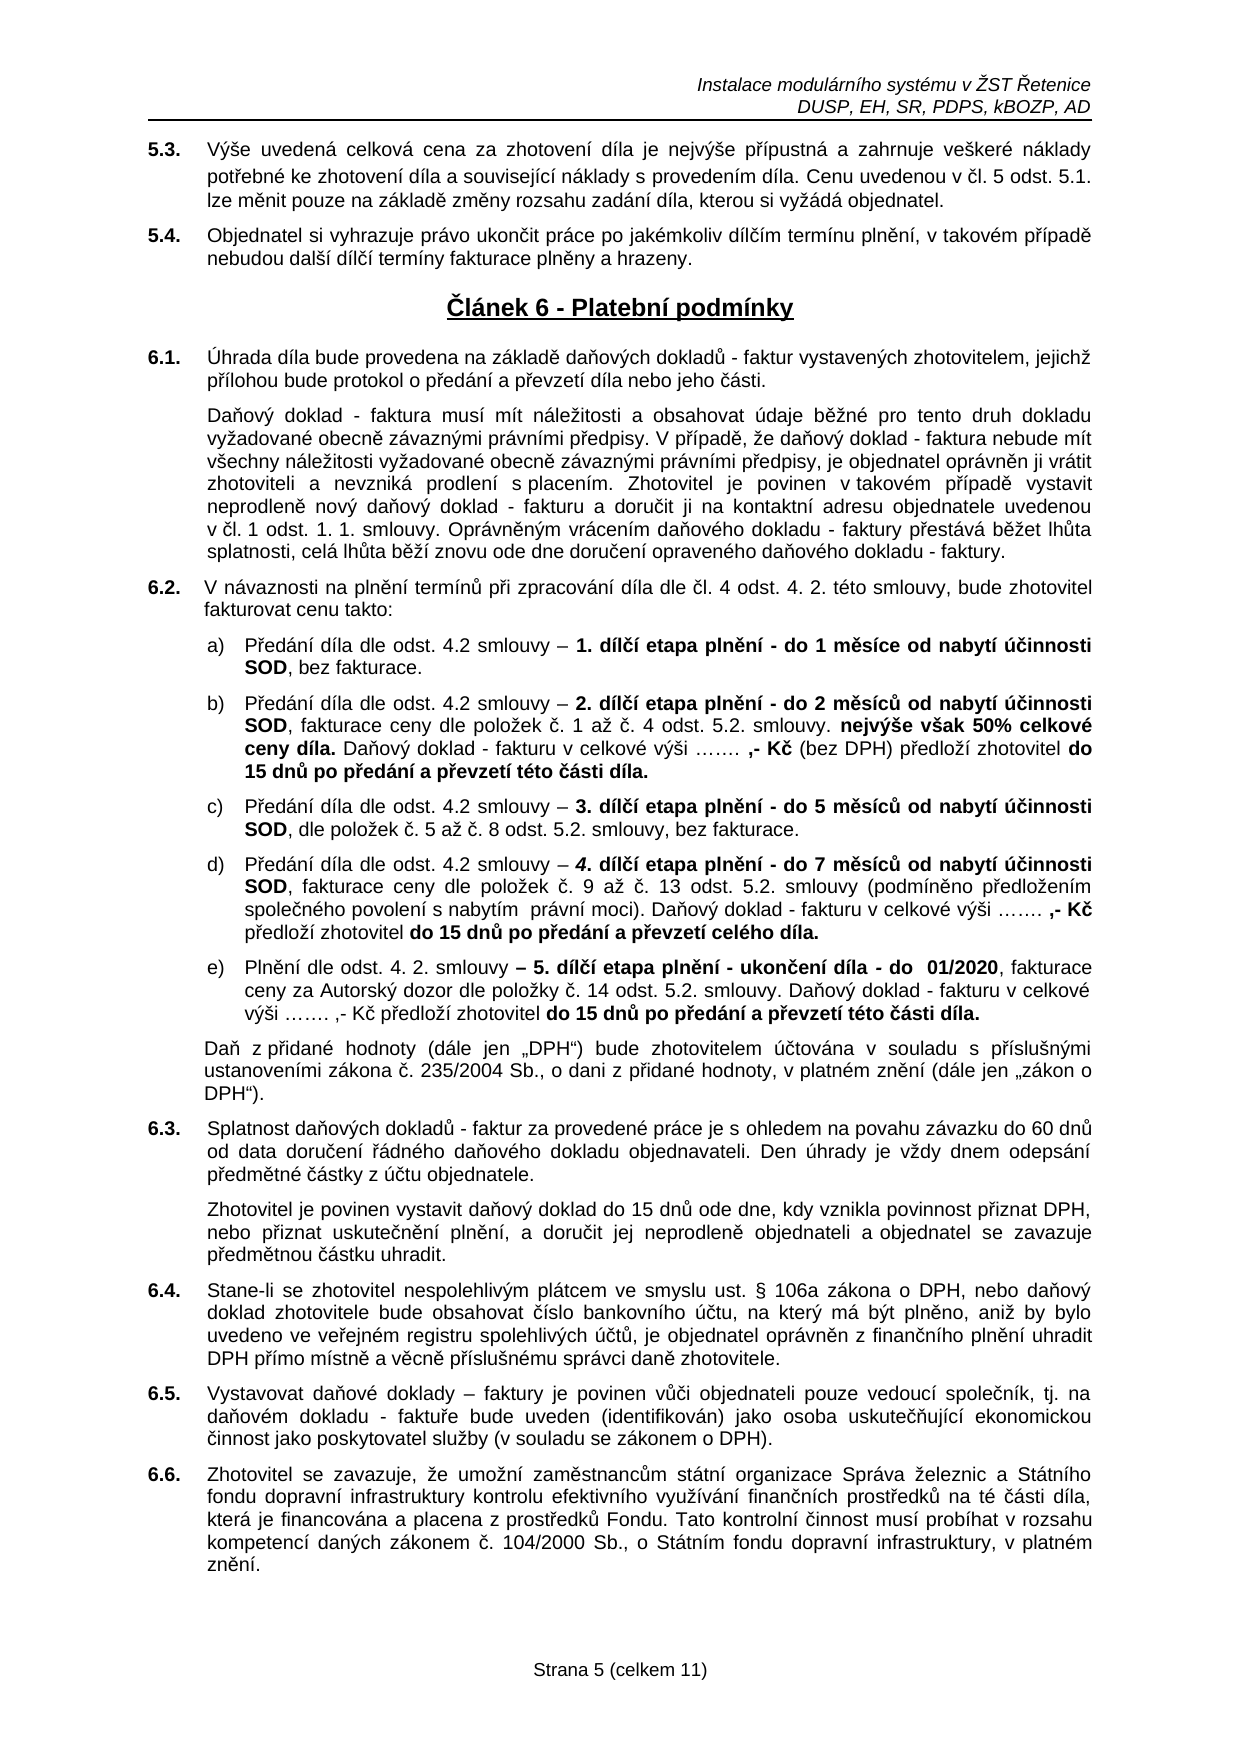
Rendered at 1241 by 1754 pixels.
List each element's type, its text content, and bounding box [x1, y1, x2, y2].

subtitle Předání díla dle odst. 4.2 smlouvy – 1. dílčí etapa plnění - do 1 měsíce od nabytí účinnosti SOD, bez fakturace. [207, 633, 1092, 679]
text 6.5. Vystavovat daňové doklady – faktury je povinen vůči objednateli pouze vedoucí společník, tj. na daňovém dokladu - faktuře bude uveden (identifikován) jako osoba uskutečňující ekonomickou činnost jako poskytovatel služby (v souladu se zákonem o DPH). [148, 1382, 1092, 1450]
subtitle Plnění dle odst. 4. 2. smlouvy – 5. dílčí etapa plnění - ukončení díla - do 01/2020, fakturace ceny za Autorský dozor dle položky č. 14 odst. 5.2. smlouvy. Daňový doklad - fakturu v celkové výši ……. ,- Kč předloží zhotovitel do 15 dnů po předání a převzetí této části díla. [207, 956, 1092, 1024]
text 6.6. Zhotovitel se zavazuje, že umožní zaměstnancům státní organizace Správa železnic a Státního fondu dopravní infrastruktury kontrolu efektivního využívání finančních prostředků na té části díla, která je financována a placena z prostředků Fondu. Tato kontrolní činnost musí probíhat v rozsahu kompetencí daných zákonem č. 104/2000 Sb., o Státním fondu dopravní infrastruktury, v platném znění. [148, 1462, 1092, 1576]
text 5.3. Výše uvedená celková cena za zhotovení díla je nejvýše přípustná a zahrnuje veškeré náklady potřebné ke zhotovení díla a související náklady s provedením díla. Cenu uvedenou v čl. 5 odst. 5.1. lze měnit pouze na základě změny rozsahu zadání díla, kterou si vyžádá objednatel. [148, 137, 1092, 212]
text 5.4. Objednatel si vyhrazuje právo ukončit práce po jakémkoliv dílčím termínu plnění, v takovém případě nebudou další dílčí termíny fakturace plněny a hrazeny. [148, 224, 1092, 269]
text 6.1. Úhrada díla bude provedena na základě daňových dokladů - faktur vystavených zhotovitelem, jejichž přílohou bude protokol o předání a převzetí díla nebo jeho části. [148, 346, 1092, 392]
subtitle Předání díla dle odst. 4.2 smlouvy – 2. dílčí etapa plnění - do 2 měsíců od nabytí účinnosti SOD, fakturace ceny dle položek č. 1 až č. 4 odst. 5.2. smlouvy. nejvýše však 50% celkové ceny díla. Daňový doklad - fakturu v celkové výši ……. ,- Kč (bez DPH) předloží zhotovitel do 15 dnů po předání a převzetí této části díla. [207, 691, 1092, 782]
subtitle Předání díla dle odst. 4.2 smlouvy – 4. dílčí etapa plnění - do 7 měsíců od nabytí účinnosti SOD, fakturace ceny dle položek č. 9 až č. 13 odst. 5.2. smlouvy (podmíněno předložením společného povolení s nabytím právní moci). Daňový doklad - fakturu v celkové výši ……. ,- Kč předloží zhotovitel do 15 dnů po předání a převzetí celého díla. [207, 853, 1092, 943]
text 6.4. Stane-li se zhotovitel nespolehlivým plátcem ve smyslu ust. § 106a zákona o DPH, nebo daňový doklad zhotovitele bude obsahovat číslo bankovního účtu, na který má být plněno, aniž by bylo uvedeno ve veřejném registru spolehlivých účtů, je objednatel oprávněn z finančního plnění uhradit DPH přímo místně a věcně příslušnému správci daně zhotovitele. [148, 1278, 1092, 1369]
text Daňový doklad - faktura musí mít náležitosti a obsahovat údaje běžné pro tento druh dokladu vyžadované obecně závaznými právními předpisy. V případě, že daňový doklad - faktura nebude mít všechny náležitosti vyžadované obecně závaznými právními předpisy, je objednatel oprávněn ji vrátit zhotoviteli a nevzniká prodlení s placením. Zhotovitel je povinen v takovém případě vystavit neprodleně nový daňový doklad - fakturu a doručit ji na kontaktní adresu objednatele uvedenou v čl. 1 odst. 1. 1. smlouvy. Oprávněným vrácením daňového dokladu - faktury přestává běžet lhůta splatnosti, celá lhůta běží znovu ode dne doručení opraveného daňového dokladu - faktury. [207, 404, 1092, 563]
subtitle Předání díla dle odst. 4.2 smlouvy – 3. dílčí etapa plnění - do 5 měsíců od nabytí účinnosti SOD, dle položek č. 5 až č. 8 odst. 5.2. smlouvy, bez fakturace. [207, 795, 1092, 840]
subtitle Článek 6 - Platební podmínky [148, 293, 1092, 322]
text 6.3. Splatnost daňových dokladů - faktur za provedené práce je s ohledem na povahu závazku do 60 dnů od data doručení řádného daňového dokladu objednavateli. Den úhrady je vždy dnem odepsání předmětné částky z účtu objednatele. [148, 1117, 1092, 1185]
text 6.2. V návaznosti na plnění termínů při zpracování díla dle čl. 4 odst. 4. 2. této smlouvy, bude zhotovitel fakturovat cenu takto: [148, 576, 1092, 621]
text Zhotovitel je povinen vystavit daňový doklad do 15 dnů ode dne, kdy vznikla povinnost přiznat DPH, nebo přiznat uskutečnění plnění, a doručit jej neprodleně objednateli a objednatel se zavazuje předmětnou částku uhradit. [207, 1198, 1092, 1266]
text Daň z přidané hodnoty (dále jen „DPH“) bude zhotovitelem účtována v souladu s příslušnými ustanoveními zákona č. 235/2004 Sb., o dani z přidané hodnoty, v platném znění (dále jen „zákon o DPH“). [148, 1037, 1092, 1105]
